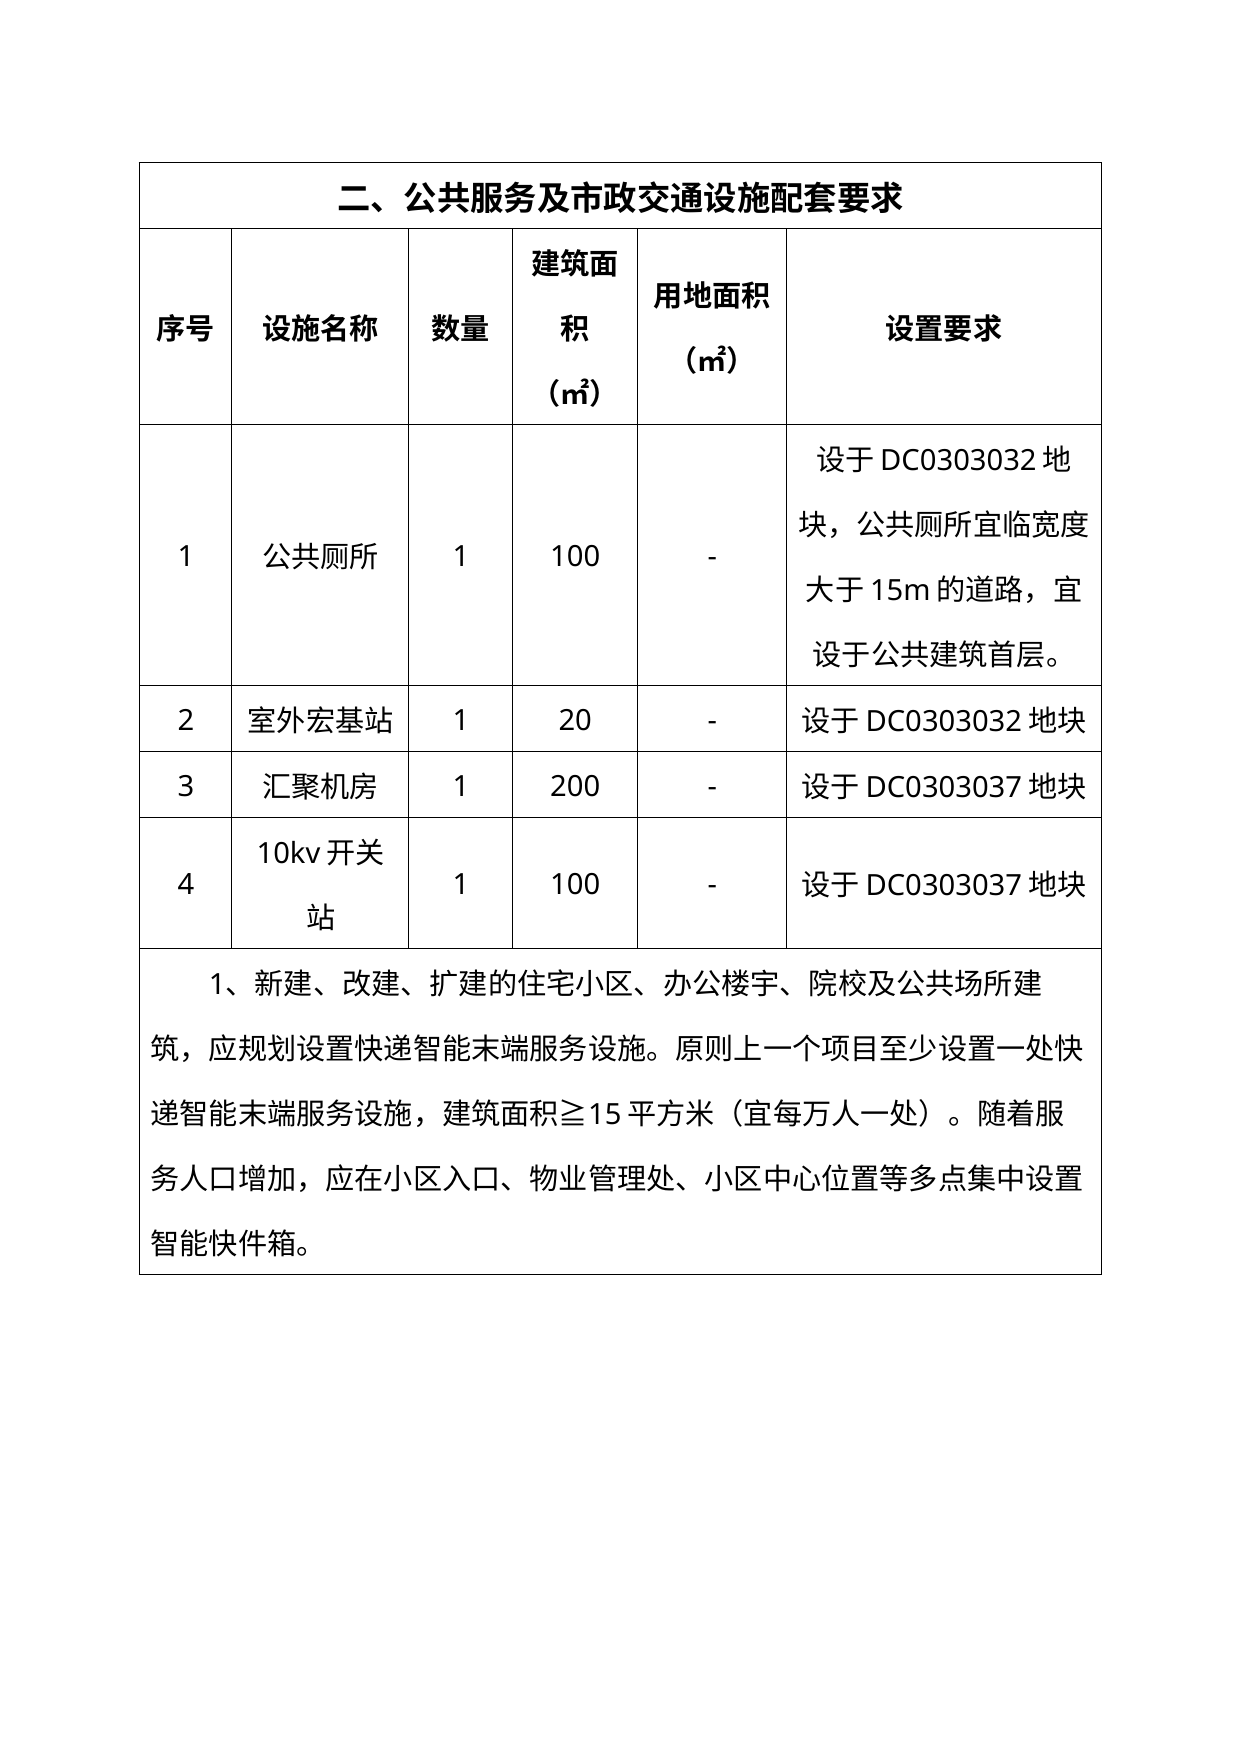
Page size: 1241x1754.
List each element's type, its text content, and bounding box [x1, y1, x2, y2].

table_cell 2 [140, 686, 231, 751]
table_cell 数量 [409, 229, 512, 424]
table_cell 1、新建、改建、扩建的住宅小区、办公楼宇、院校及公共场所建筑，应规划设置快递智能末端服务设施。原则上一个项目至少设置一处快递智能末端服务设施，建筑面积≧15平方米（宜每万人一处）。随着服务人口增加，应在小区入口、物业管理处、小区中心位置等多点集中设置智能快件箱。 [140, 949, 1101, 1274]
table_cell 建筑面积（㎡） [513, 229, 637, 424]
table_cell - [638, 752, 786, 817]
table_cell 设置要求 [787, 229, 1101, 424]
table_cell 设于DC0303032地块 [787, 686, 1101, 751]
table_cell 室外宏基站 [232, 686, 408, 751]
table_header 公共服务及市政交通设施配套要求 [140, 163, 1101, 228]
table_cell - [638, 686, 786, 751]
table_cell 汇聚机房 [232, 752, 408, 817]
table_cell 用地面积（㎡） [638, 229, 786, 424]
table_cell 200 [513, 752, 637, 817]
table_cell 设于DC0303037地块 [787, 752, 1101, 817]
table_cell 设于DC0303037地块 [787, 818, 1101, 948]
table_cell - [638, 818, 786, 948]
table_cell 20 [513, 686, 637, 751]
table_cell 1 [409, 686, 512, 751]
table_cell - [638, 425, 786, 685]
table_cell 1 [409, 425, 512, 685]
table_cell 3 [140, 752, 231, 817]
table_cell 4 [140, 818, 231, 948]
table_cell 1 [409, 818, 512, 948]
table_cell 序号 [140, 229, 231, 424]
table_cell 100 [513, 818, 637, 948]
table_cell 设于DC0303032地块，公共厕所宜临宽度大于15m的道路，宜设于公共建筑首层。 [787, 425, 1101, 685]
table_cell 100 [513, 425, 637, 685]
table_cell 1 [409, 752, 512, 817]
table_cell 公共厕所 [232, 425, 408, 685]
table_cell 设施名称 [232, 229, 408, 424]
table_cell 1 [140, 425, 231, 685]
table_cell 10kv开关站 [232, 818, 408, 948]
